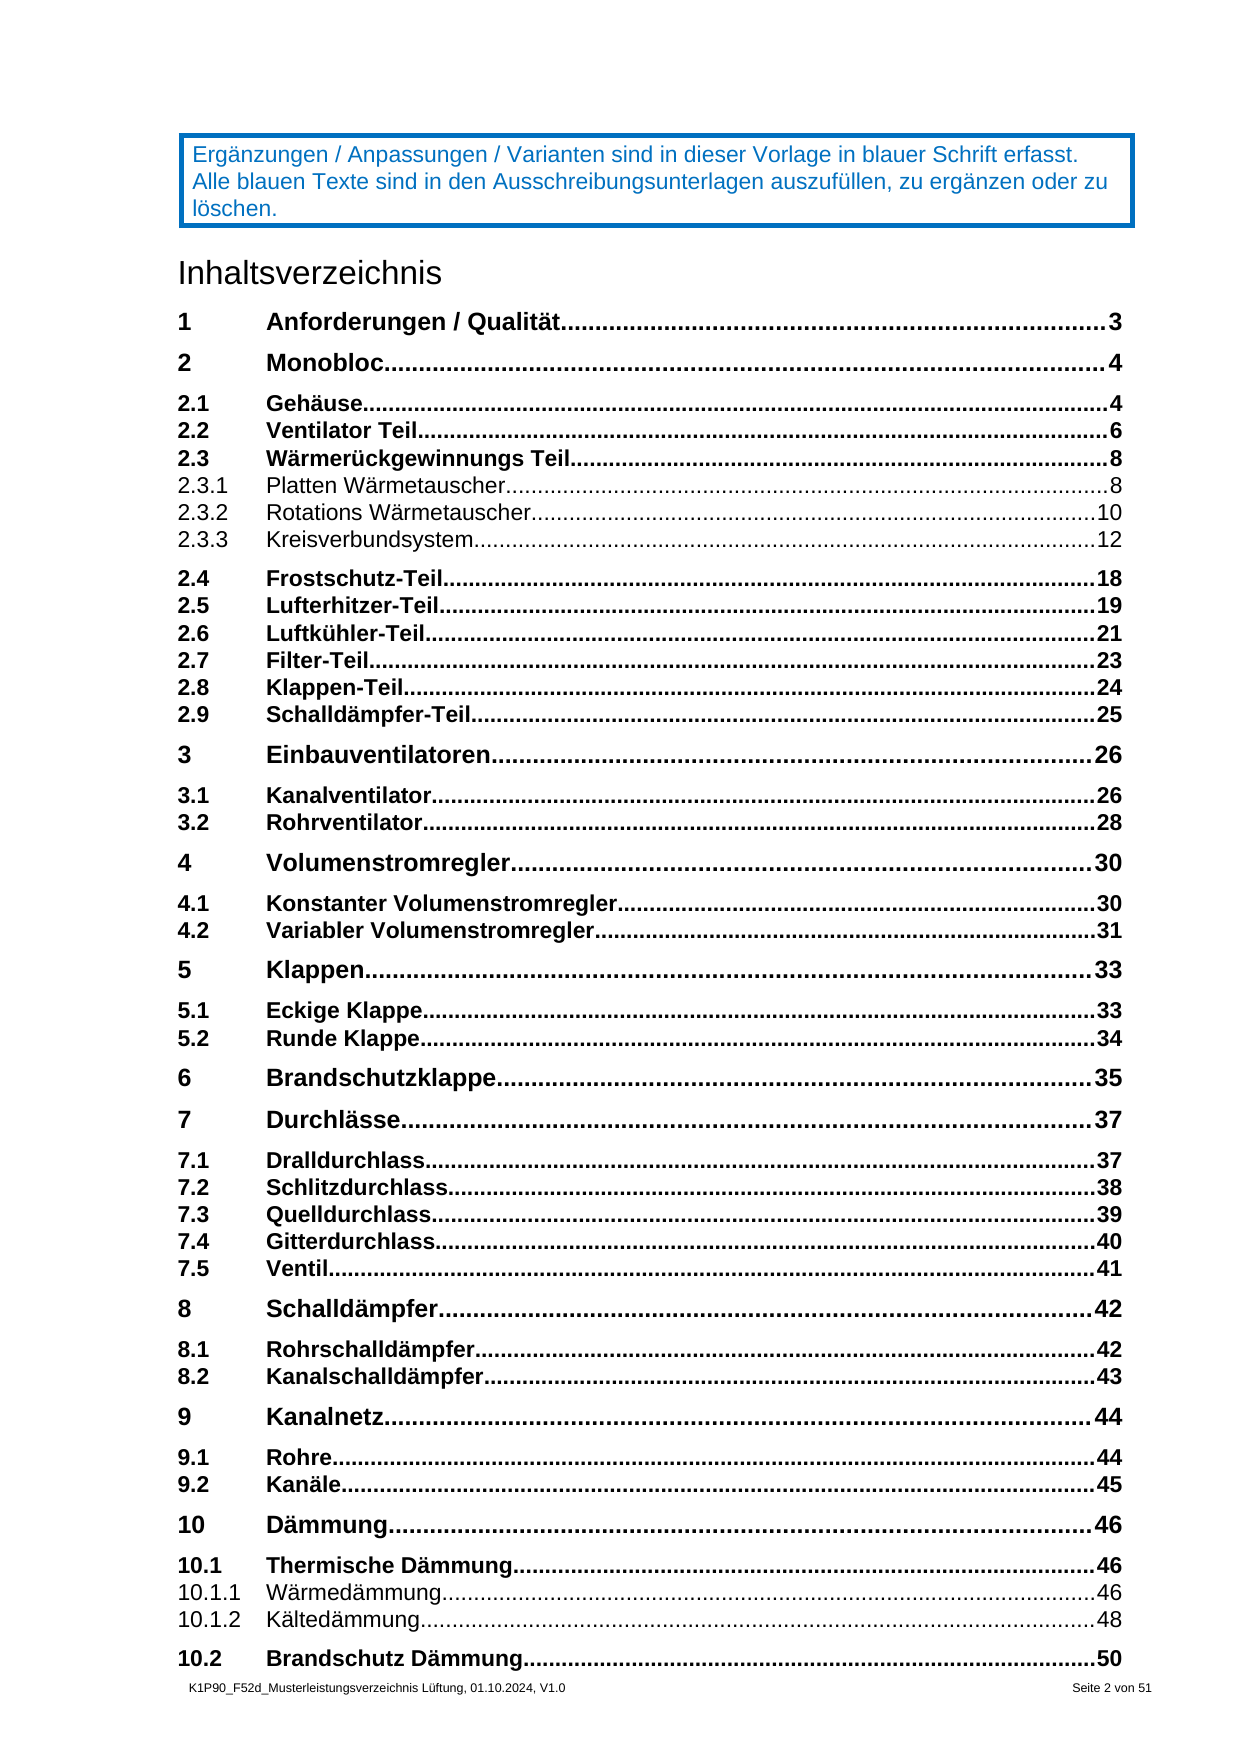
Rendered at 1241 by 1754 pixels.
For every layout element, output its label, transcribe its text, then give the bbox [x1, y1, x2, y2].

text Alle blauen Texte sind in den Ausschreibungsunterlagen auszufüllen, zu ergänzen oder zu löschen. [184, 160, 1130, 223]
text Ergänzungen / Anpassungen / Varianten sind in dieser Vorlage in blauer Schrift erfasst. [184, 138, 1130, 160]
